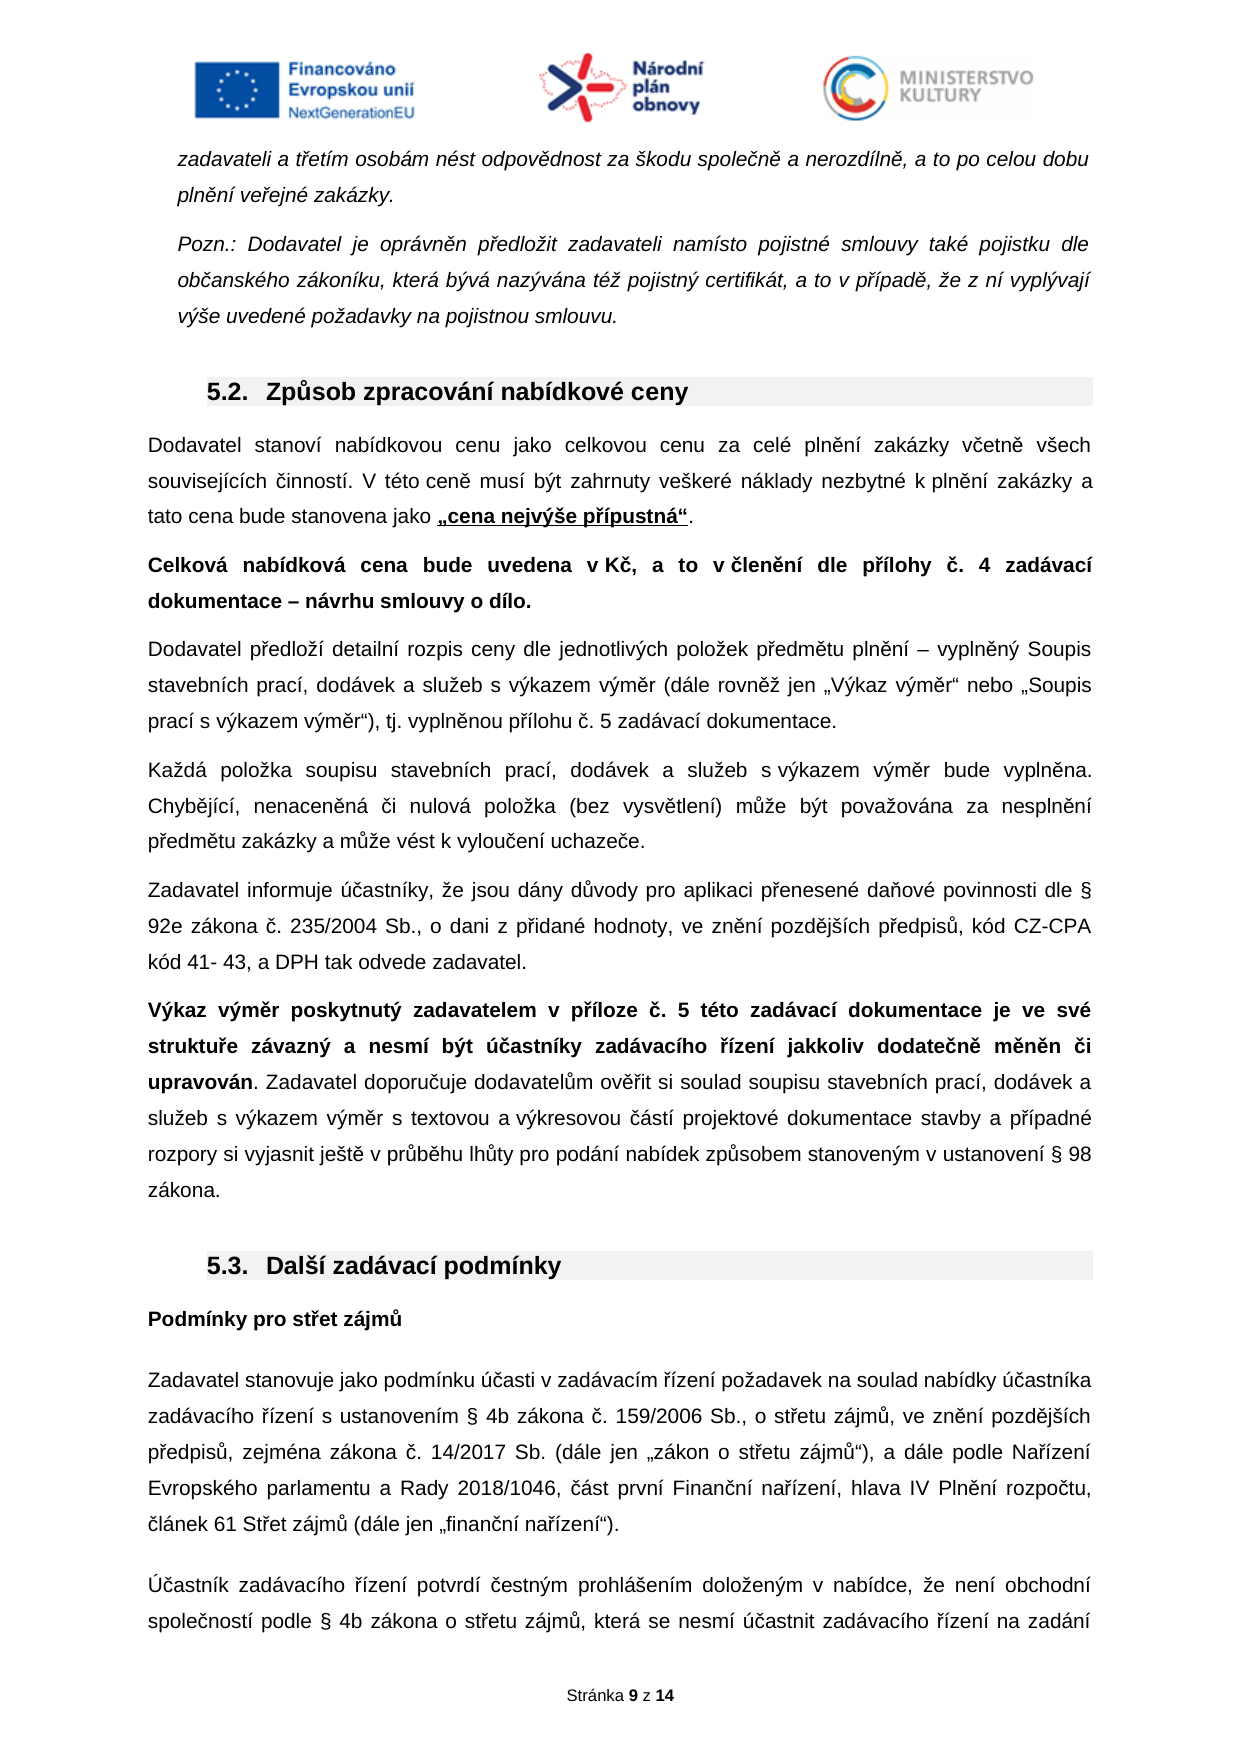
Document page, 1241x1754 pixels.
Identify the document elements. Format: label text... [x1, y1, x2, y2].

text Dodavatel předloží detailní rozpis ceny dle jednotlivých položek předmětu plnění – vyplněný Soupis stavebních prací, dodávek a služeb s výkazem výměr (dále rovněž jen „Výkaz výměr“ nebo „Soupis prací s výkazem výměr“), tj. vyplněnou přílohu č. 5 zadávací dokumentace. [148, 637, 1093, 733]
text Výkaz výměr poskytnutý zadavatelem v příloze č. 5 této zadávací dokumentace je ve své struktuře závazný a nesmí být účastníky zadávacího řízení jakkoliv dodatečně měněn či upravován. Zadavatel doporučuje dodavatelům ověřit si soulad soupisu stavebních prací, dodávek a služeb s výkazem výměr s textovou a výkresovou částí projektové dokumentace stavby a případné rozpory si vyjasnit ještě v průběhu lhůty pro podání nabídek způsobem stanoveným v ustanovení § 98 zákona. [148, 998, 1093, 1202]
subtitle Další zadávací podmínky [207, 1251, 1093, 1280]
subtitle Způsob zpracování nabídkové ceny [207, 377, 1093, 406]
text Zadavatel stanovuje jako podmínku účasti v zadávacím řízení požadavek na soulad nabídky účastníka zadávacího řízení s ustanovením § 4b zákona č. 159/2006 Sb., o střetu zájmů, ve znění pozdějších předpisů, zejména zákona č. 14/2017 Sb. (dále jen „zákon o střetu zájmů“), a dále podle Nařízení Evropského parlamentu a Rady 2018/1046, část první Finanční nařízení, hlava IV Plnění rozpočtu, článek 61 Střet zájmů (dále jen „finanční nařízení“). [148, 1368, 1093, 1536]
text Celková nabídková cena bude uvedena v Kč, a to v členění dle přílohy č. 4 zadávací dokumentace – návrhu smlouvy o dílo. [148, 553, 1093, 613]
picture [147, 30, 1093, 147]
text Každá položka soupisu stavebních prací, dodávek a služeb s výkazem výměr bude vyplněna. Chybějící, nenaceněná či nulová položka (bez vysvětlení) může být považována za nesplnění předmětu zakázky a může vést k vyloučení uchazeče. [148, 757, 1093, 853]
text Pozn.: Dodavatel je oprávněn předložit zadavateli namísto pojistné smlouvy také pojistku dle občanského zákoníku, která bývá nazývána též pojistný certifikát, a to v případě, že z ní vyplývají výše uvedené požadavky na pojistnou smlouvu. [177, 232, 1093, 327]
text Zadavatel informuje účastníky, že jsou dány důvody pro aplikaci přenesené daňové povinnosti dle § 92e zákona č. 235/2004 Sb., o dani z přidané hodnoty, ve znění pozdějších předpisů, kód CZ-CPA kód 41- 43, a DPH tak odvede zadavatel. [148, 878, 1093, 974]
text Dodavatel stanoví nabídkovou cenu jako celkovou cenu za celé plnění zakázky včetně všech souvisejících činností. V této ceně musí být zahrnuty veškeré náklady nezbytné k plnění zakázky a tato cena bude stanovena jako „cena nejvýše přípustná“. [148, 432, 1093, 528]
text Podmínky pro střet zájmů [148, 1307, 1093, 1331]
